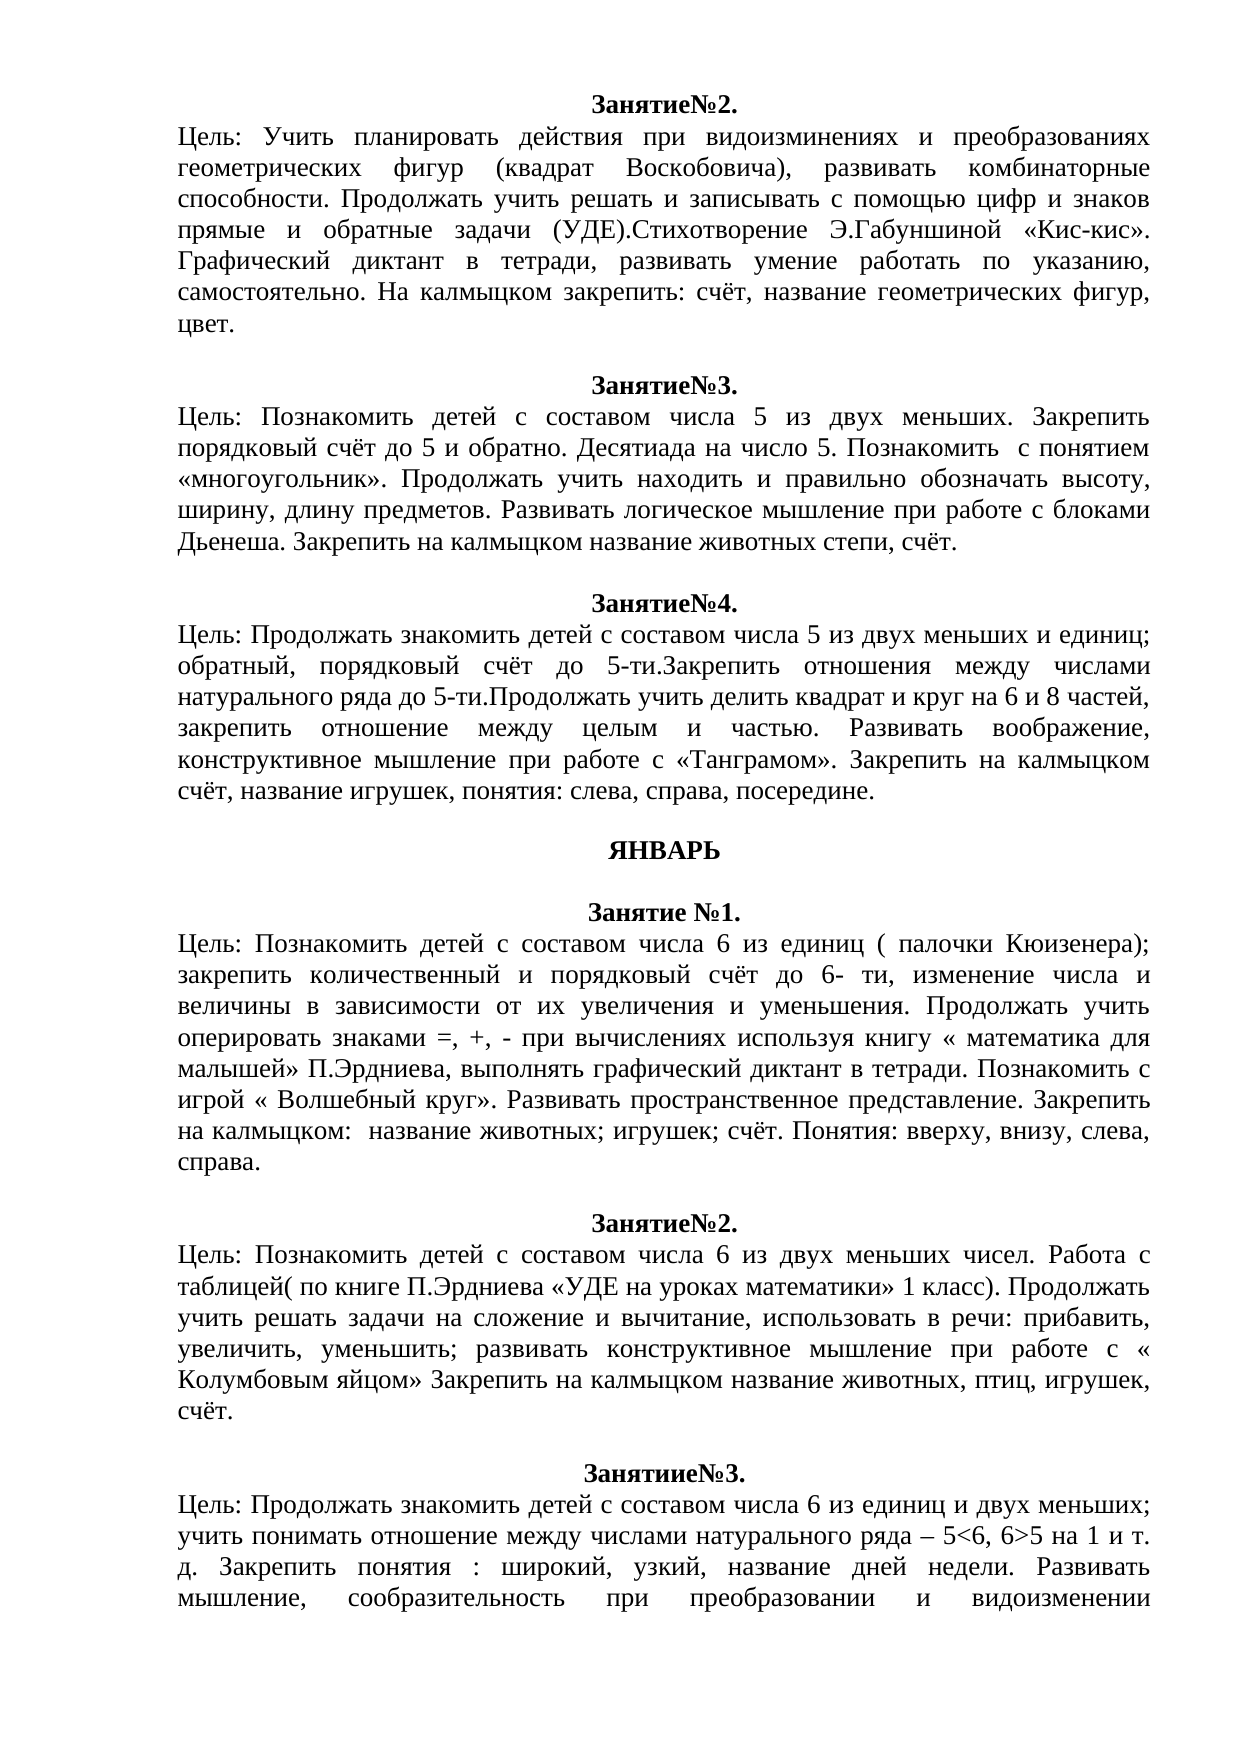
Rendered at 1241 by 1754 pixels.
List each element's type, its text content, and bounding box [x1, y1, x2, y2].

text Занятие№4. [177, 587, 1152, 618]
text Занятие№2. [177, 89, 1152, 120]
text Занятие№2. [177, 1207, 1152, 1239]
text Цель: Познакомить детей с составом числа 6 из двух меньших чисел. Работа с таблицей( по книге П.Эрдниева «УДЕ на уроках математики» 1 класс). Продолжать учить решать задачи на сложение и вычитание, использовать в речи: прибавить, увеличить, уменьшить; развивать конструктивное мышление при работе с « Колумбовым яйцом» Закрепить на калмыцком название животных, птиц, игрушек, счёт. [177, 1239, 1152, 1426]
text Цель: Познакомить детей с составом числа 5 из двух меньших. Закрепить порядковый счёт до 5 и обратно. Десятиада на число 5. Познакомить с понятием «многоугольник». Продолжать учить находить и правильно обозначать высоту, ширину, длину предметов. Развивать логическое мышление при работе с блоками Дьенеша. Закрепить на калмыцком название животных степи, счёт. [177, 400, 1152, 556]
text Цель: Познакомить детей с составом числа 6 из единиц ( палочки Кюизенера); закрепить количественный и порядковый счёт до 6- ти, изменение числа и величины в зависимости от их увеличения и уменьшения. Продолжать учить оперировать знаками =, +, - при вычислениях используя книгу « математика для малышей» П.Эрдниева, выполнять графический диктант в тетради. Познакомить с игрой « Волшебный круг». Развивать пространственное представление. Закрепить на калмыцком: название животных; игрушек; счёт. Понятия: вверху, внизу, слева, справа. [177, 927, 1152, 1176]
text Занятиие№3. [177, 1457, 1152, 1488]
text Цель: Продолжать знакомить детей с составом числа 5 из двух меньших и единиц; обратный, порядковый счёт до 5-ти.Закрепить отношения между числами натурального ряда до 5-ти.Продолжать учить делить квадрат и круг на 6 и 8 частей, закрепить отношение между целым и частью. Развивать воображение, конструктивное мышление при работе с «Танграмом». Закрепить на калмыцком счёт, название игрушек, понятия: слева, справа, посередине. [177, 618, 1152, 805]
text Занятие №1. [177, 896, 1152, 927]
text Цель: Учить планировать действия при видоизминениях и преобразованиях геометрических фигур (квадрат Воскобовича), развивать комбинаторные способности. Продолжать учить решать и записывать с помощью цифр и знаков прямые и обратные задачи (УДЕ).Стихотворение Э.Габуншиной «Кис-кис». Графический диктант в тетради, развивать умение работать по указанию, самостоятельно. На калмыцком закрепить: счёт, название геометрических фигур, цвет. [177, 120, 1152, 338]
text ЯНВАРЬ [177, 834, 1152, 865]
text Занятие№3. [177, 369, 1152, 400]
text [177, 1488, 1152, 1612]
